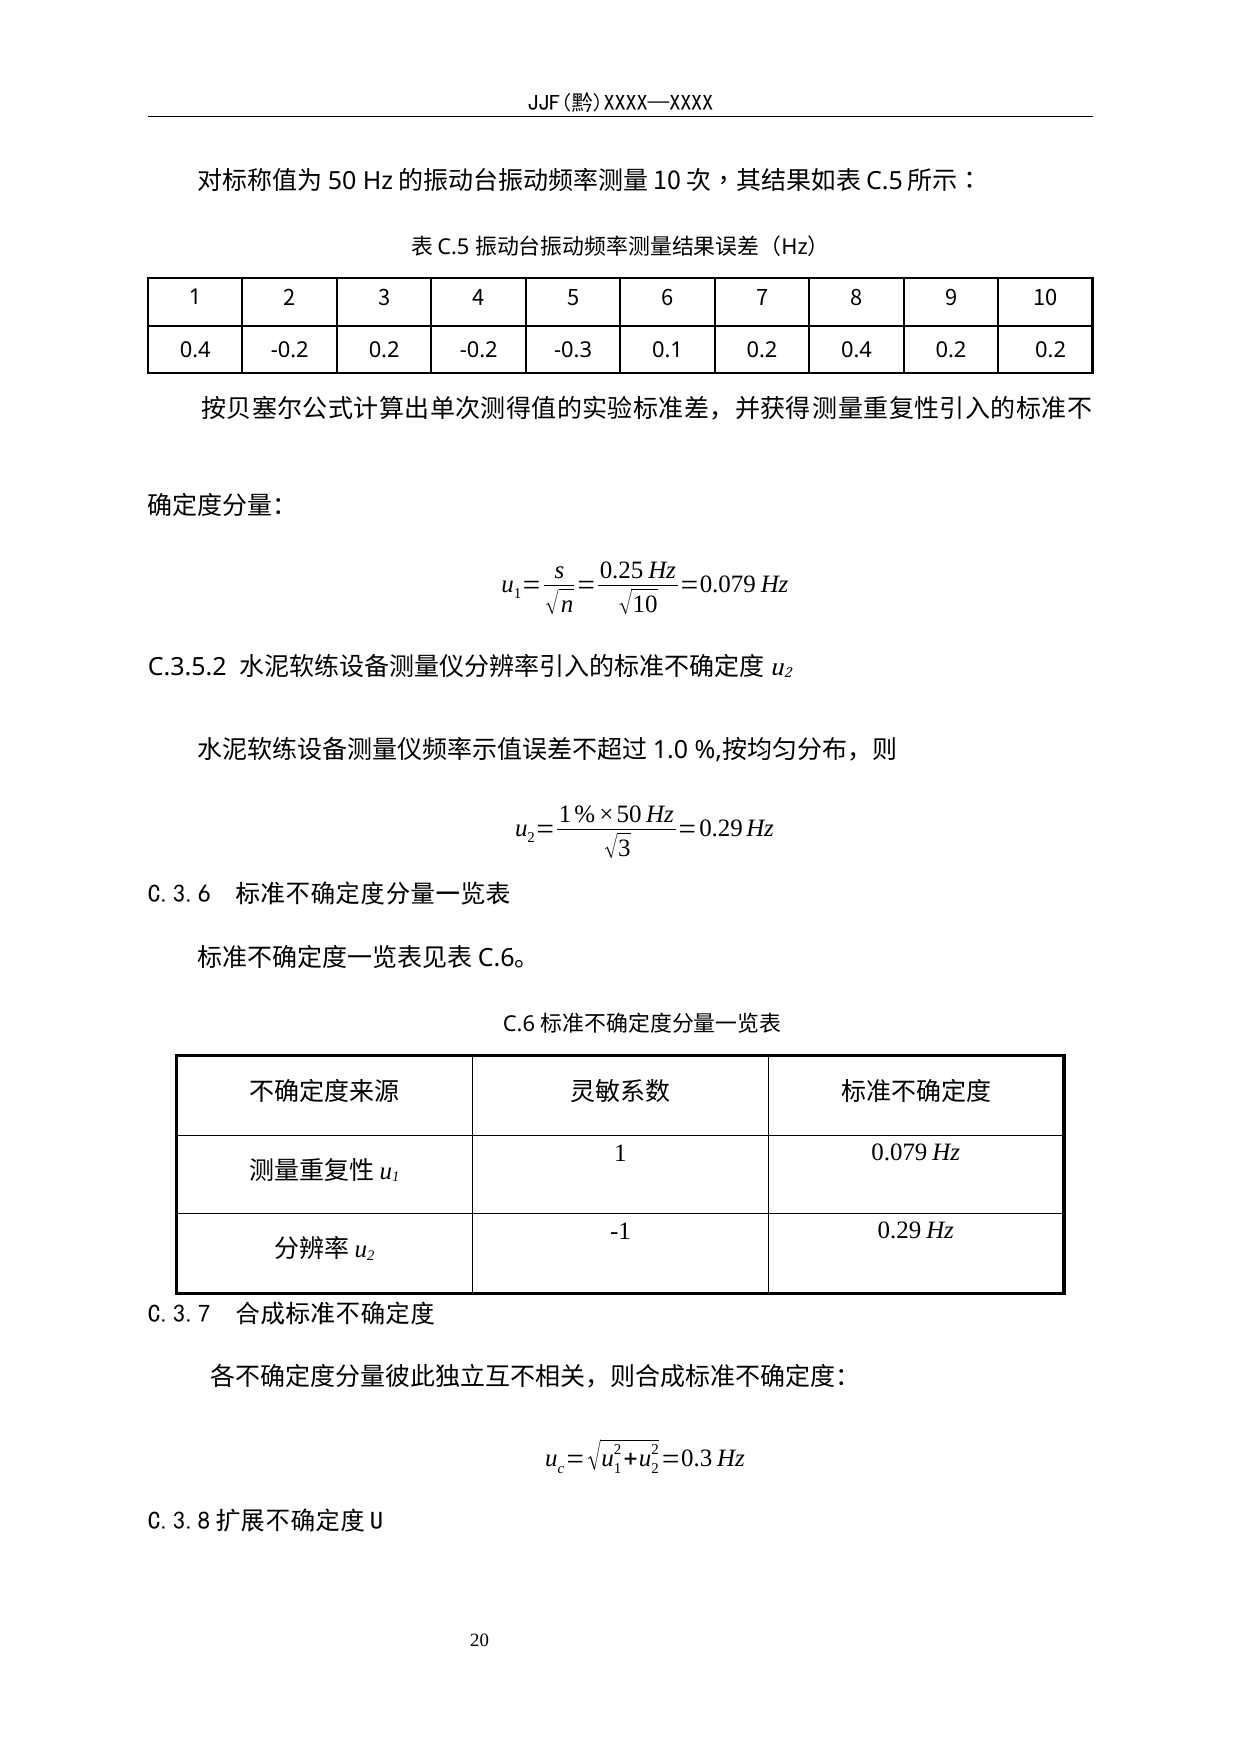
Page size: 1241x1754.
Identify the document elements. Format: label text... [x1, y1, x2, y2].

text C.3.5.2 水泥软练设备测量仪分辨率引入的标准不确定度u2 [148, 632, 1093, 697]
table_cell 0.1 [621, 327, 714, 372]
table_header 标准不确定度 [769, 1057, 1062, 1135]
table_header 10 [999, 279, 1091, 324]
table_header 3 [338, 279, 430, 324]
list 水泥软练设备测量仪频率示值误差不超过1.0 %,按均匀分布，则 [148, 715, 1093, 780]
list C.3.8扩展不确定度U [148, 1502, 1093, 1535]
text C.6 标准不确定度分量一览表 [148, 1006, 1093, 1038]
table_cell -0.2 [243, 327, 336, 372]
table_cell 0.4 [149, 327, 241, 372]
text 标准不确定度一览表见表C.6。 [148, 923, 1093, 988]
table_cell 1 [473, 1136, 768, 1213]
table_cell 分辨率u2 [178, 1214, 472, 1292]
text 对标称值为50 Hz的振动台振动频率测量10次，其结果如表C.5所示： [148, 146, 1093, 211]
table_cell -0.2 [432, 327, 525, 372]
table_cell 0.2 [338, 327, 430, 372]
table_cell -0.3 [527, 327, 619, 372]
table_header 灵敏系数 [473, 1057, 768, 1135]
table_header 2 [243, 279, 336, 324]
table_cell 测量重复性u1 [178, 1136, 472, 1213]
table_header 不确定度来源 [178, 1057, 472, 1135]
text 各不确定度分量彼此独立互不相关，则合成标准不确定度： [148, 1342, 1093, 1407]
table_header 7 [716, 279, 808, 324]
table_header 1 [149, 279, 241, 324]
text 表C.5 振动台振动频率测量结果误差（Hz） [148, 229, 1093, 261]
text C.3.7 合成标准不确定度 [148, 1295, 1093, 1327]
table_header 4 [432, 279, 525, 324]
table_cell 0.2 [716, 327, 808, 372]
table_cell 0.2 [999, 327, 1091, 372]
table_header 8 [810, 279, 903, 324]
table_cell 0.2 [905, 327, 997, 372]
text 按贝塞尔公式计算出单次测得值的实验标准差，并获得测量重复性引入的标准不确定度分量： [148, 374, 1093, 536]
table_cell 0.4 [810, 327, 903, 372]
table_header 6 [621, 279, 714, 324]
text C.3.6 标准不确定度分量一览表 [148, 876, 1093, 908]
table_cell [769, 1136, 1062, 1213]
table_header 9 [905, 279, 997, 324]
table_cell -1 [473, 1214, 768, 1292]
table_header 5 [527, 279, 619, 324]
table_cell [769, 1214, 1062, 1292]
